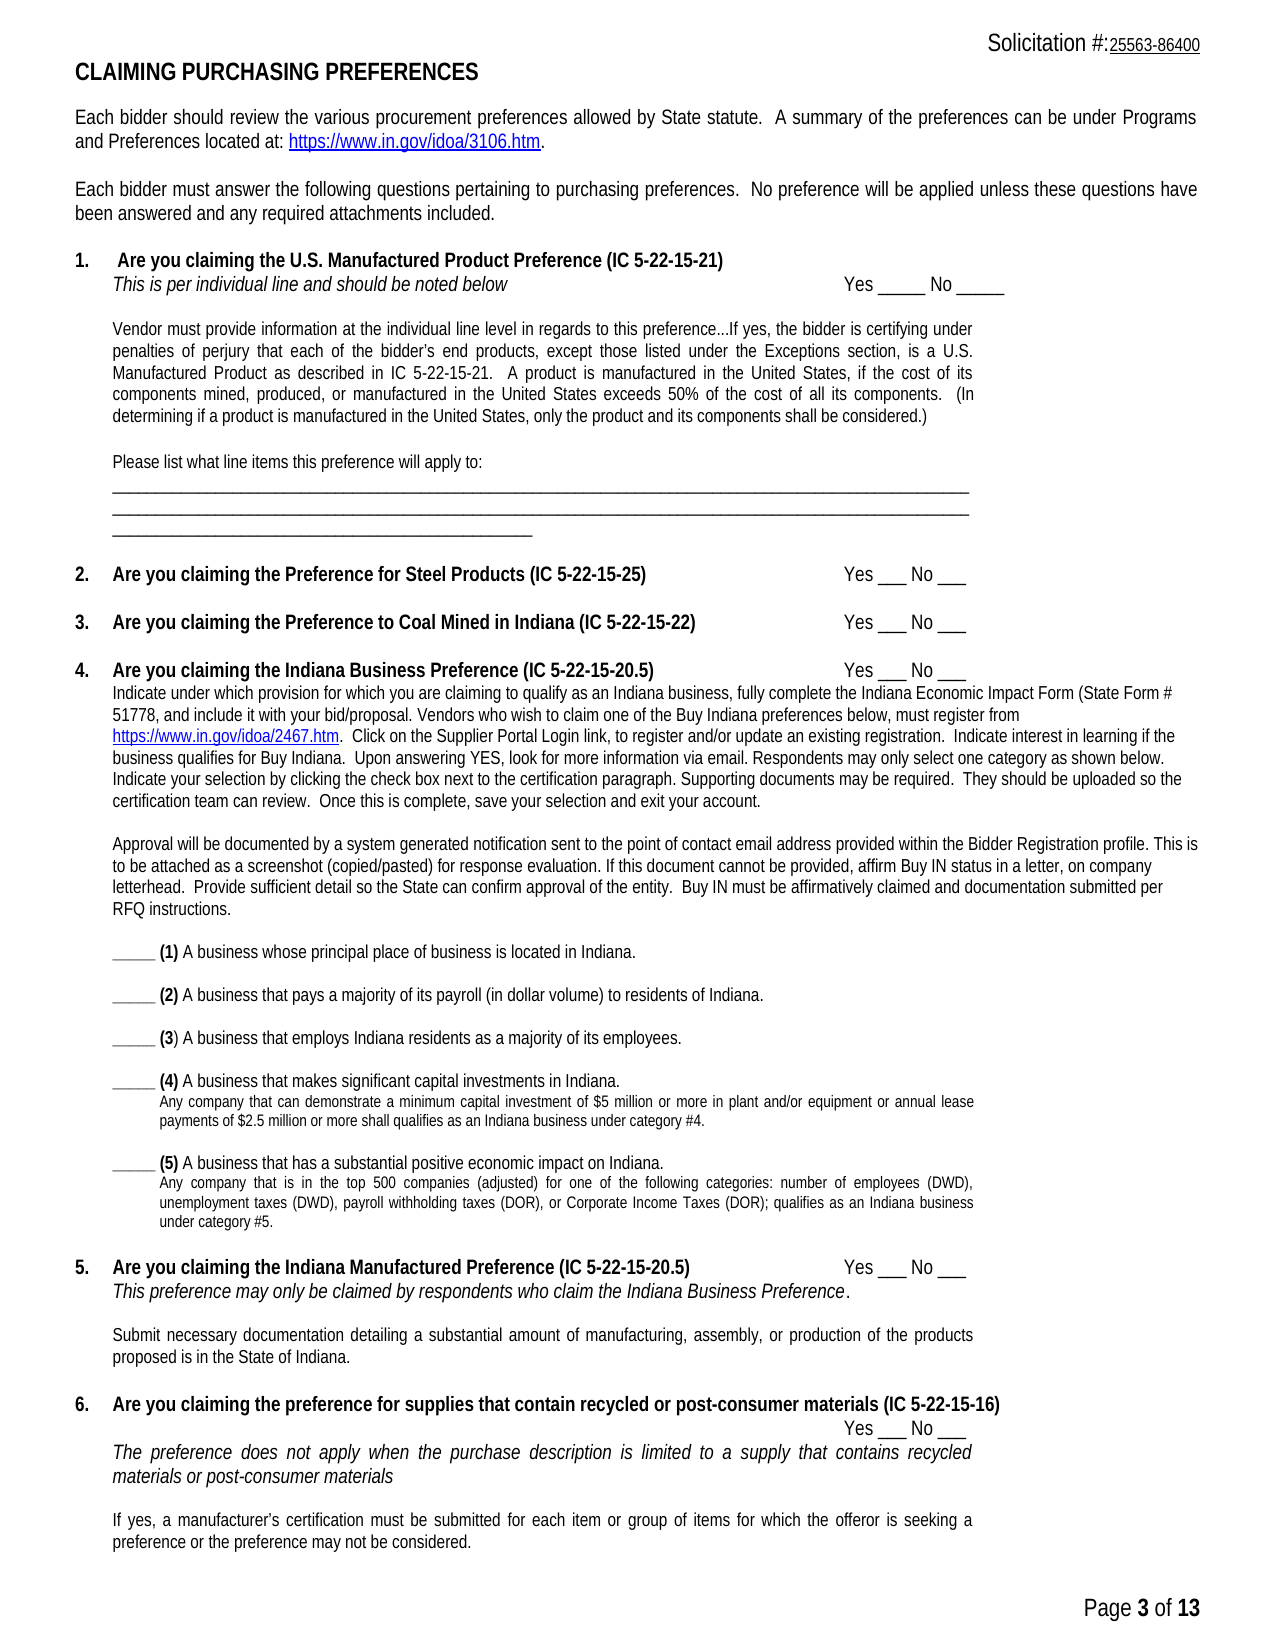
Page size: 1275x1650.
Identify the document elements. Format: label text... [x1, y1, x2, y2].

text This preference may only be claimed by respondents who claim the Indiana Business Preference. [112, 1279, 975, 1303]
text Yes ___ No ___ [75, 1416, 1200, 1439]
text _____ (1) A business whose principal place of business is located in Indiana. [112, 941, 975, 962]
text _____ (3) A business that employs Indiana residents as a majority of its employees. [112, 1027, 975, 1049]
text Submit necessary documentation detailing a substantial amount of manufacturing, assembly, or production of the products proposed is in the State of Indiana. [112, 1324, 975, 1367]
list Are you claiming the Indiana Manufactured Preference (IC 5-22-15-20.5) Yes ___ No ___ [75, 1255, 1200, 1279]
text Vendor must provide information at the individual line level in regards to this preference...If yes, the bidder is certifying under penalties of perjury that each of the bidder’s end products, except those listed under the Exceptions section, is a U.S. Manufactured Product as described in IC 5-22-15-21. A product is manufactured in the United States, if the cost of its components mined, produced, or manufactured in the United States exceeds 50% of the cost of all its components. (In determining if a product is manufactured in the United States, only the product and its components shall be considered.) [112, 318, 975, 427]
text The preference does not apply when the purchase description is limited to a supply that contains recycled materials or post-consumer materials [112, 1439, 975, 1487]
text _____ (2) A business that pays a majority of its payroll (in dollar volume) to residents of Indiana. [112, 984, 975, 1006]
list Are you claiming the U.S. Manufactured Product Preference (IC 5-22-15-21) [75, 248, 1200, 272]
list Are you claiming the Preference for Steel Products (IC 5-22-15-25) Yes ___ No ___ [75, 562, 1200, 586]
text Any company that can demonstrate a minimum capital investment of $5 million or more in plant and/or equipment or annual lease payments of $2.5 million or more shall qualifies as an Indiana business under category #4. [159, 1092, 975, 1130]
list Are you claiming the Preference to Coal Mined in Indiana (IC 5-22-15-22) Yes ___ No ___ [75, 610, 1200, 634]
text Approval will be documented by a system generated notification sent to the point of contact email address provided within the Bidder Registration profile. This is to be attached as a screenshot (copied/pasted) for response evaluation. If this document cannot be provided, affirm Buy IN status in a letter, on company letterhead. Provide sufficient detail so the State can confirm approval of the entity. Buy IN must be affirmatively claimed and documentation submitted per RFQ instructions. [112, 833, 1200, 919]
text _____ (4) A business that makes significant capital investments in Indiana. [112, 1070, 975, 1092]
text Please list what line items this preference will apply to: _________________________________________________________________________________________________________________________________________________________________________________________________________________________________________________________ [112, 451, 975, 538]
list Are you claiming the Indiana Business Preference (IC 5-22-15-20.5) Yes ___ No ___ [75, 658, 1200, 682]
text Indicate under which provision for which you are claiming to qualify as an Indiana business, fully complete the Indiana Economic Impact Form (State Form # 51778, and include it with your bid/proposal. Vendors who wish to claim one of the Buy Indiana preferences below, must register from https://www.in.gov/idoa/2467.htm. Click on the Supplier Portal Login link, to register and/or update an existing registration. Indicate interest in learning if the business qualifies for Buy Indiana. Upon answering YES, look for more information via email. Respondents may only select one category as shown below. Indicate your selection by clicking the check box next to the certification paragraph. Supporting documents may be required. They should be uploaded so the certification team can review. Once this is complete, save your selection and exit your account. [112, 682, 1200, 811]
text If yes, a manufacturer’s certification must be submitted for each item or group of items for which the offeror is seeking a preference or the preference may not be considered. [112, 1509, 975, 1553]
text CLAIMING PURCHASING PREFERENCES [75, 57, 1200, 85]
text Any company that is in the top 500 companies (adjusted) for one of the following categories: number of employees (DWD), unemployment taxes (DWD), payroll withholding taxes (DOR), or Corporate Income Taxes (DOR); qualifies as an Indiana business under category #5. [159, 1173, 975, 1231]
text Each bidder should review the various procurement preferences allowed by State statute. A summary of the preferences can be under Programs and Preferences located at: https://www.in.gov/idoa/3106.htm. [75, 104, 1200, 152]
list Are you claiming the preference for supplies that contain recycled or post-consumer materials (IC 5-22-15-16) [75, 1392, 1200, 1416]
text Each bidder must answer the following questions pertaining to purchasing preferences. No preference will be applied unless these questions have been answered and any required attachments included. [75, 176, 1200, 224]
text _____ (5) A business that has a substantial positive economic impact on Indiana. [112, 1152, 975, 1173]
text This is per individual line and should be noted below Yes _____ No _____ [112, 272, 1200, 296]
